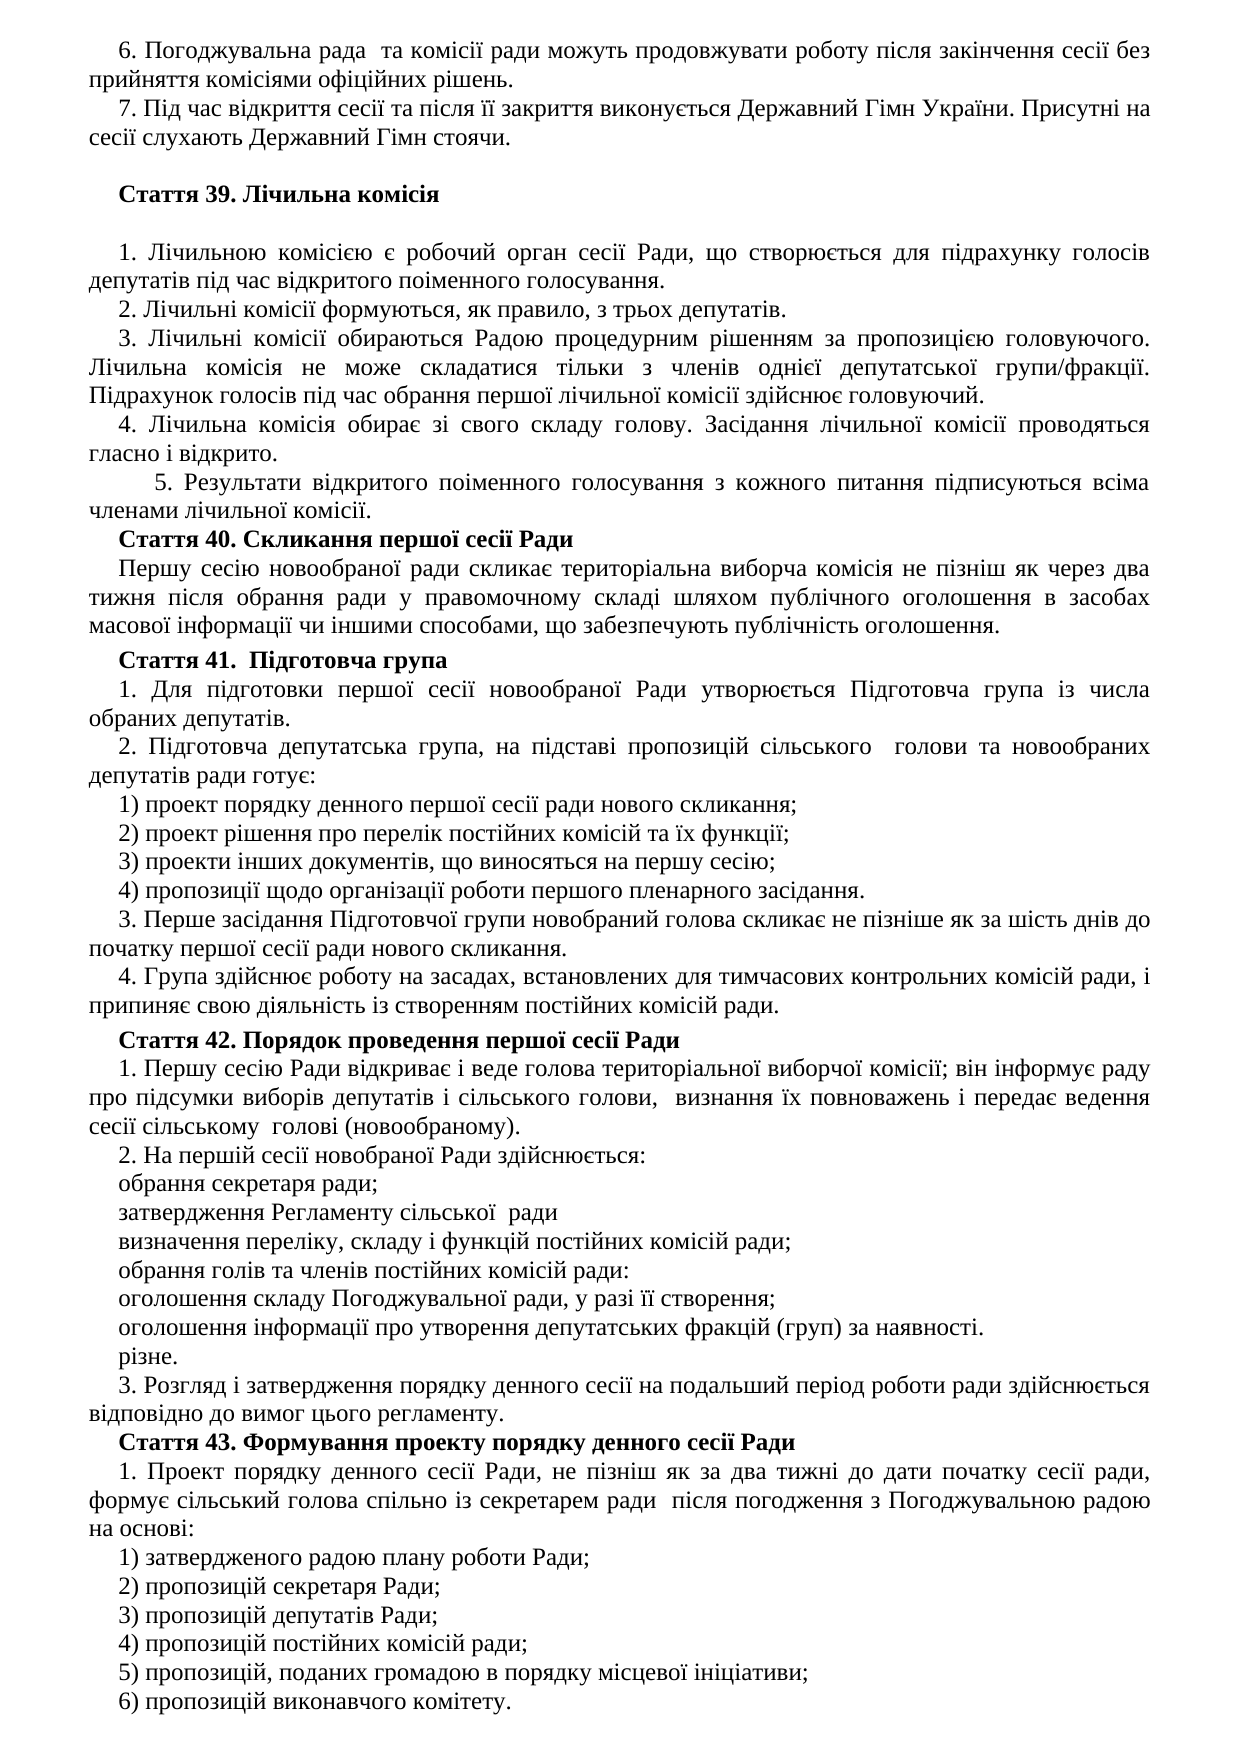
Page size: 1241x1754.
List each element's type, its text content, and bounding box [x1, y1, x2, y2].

text 7. Під час відкриття сесії та після її закриття виконується Державний Гімн України. Присутні на сесії слухають Державний Гімн стоячи. [89, 93, 1152, 150]
text 1. Для підготовки першої сесії новообраної Ради утворюється Підготовча група із числа обраних депутатів. [89, 674, 1152, 731]
text 6) пропозицій виконавчого комітету. [89, 1686, 1152, 1715]
text Першу сесію новообраної ради скликає територіальна виборча комісія не пізніш як через два тижня після обрання ради у правомочному складі шляхом публічного оголошення в засобах масової інформації чи іншими способами, що забезпечують публічність оголошення. [89, 553, 1152, 639]
text 2) проект рішення про перелік постійних комісій та їх функції; [89, 818, 1152, 846]
text затвердження Регламенту сільської ради [89, 1197, 1152, 1226]
text Стаття 40. Скликання першої сесії Ради [89, 524, 1152, 553]
text 1. Лічильною комісією є робочий орган сесії Ради, що створюється для підрахунку голосів депутатів під час відкритого поіменного голосування. [89, 237, 1152, 294]
text 6. Погоджувальна рада та комісії ради можуть продовжувати роботу після закінчення сесії без прийняття комісіями офіційних рішень. [89, 35, 1152, 93]
text 3) пропозицій депутатів Ради; [89, 1600, 1152, 1628]
text 5. Результати відкритого поіменного голосування з кожного питання підписуються всіма членами лічильної комісії. [89, 467, 1152, 524]
text 5) пропозицій, поданих громадою в порядку місцевої ініціативи; [89, 1657, 1152, 1686]
text обрання голів та членів постійних комісій ради: [89, 1255, 1152, 1283]
text 2. Підготовча депутатська група, на підставі пропозицій сільського голови та новообраних депутатів ради готує: [89, 731, 1152, 789]
text 2. Лічильні комісії формуються, як правило, з трьох депутатів. [89, 294, 1152, 323]
text 2) пропозицій секретаря Ради; [89, 1571, 1152, 1600]
text 1. Першу сесію Ради відкриває і веде голова територіальної виборчої комісії; він інформує раду про підсумки виборів депутатів і сільського голови, визнання їх повноважень і передає ведення сесії сільському голові (новообраному). [89, 1053, 1152, 1140]
text оголошення складу Погоджувальної ради, у разі її створення; [89, 1283, 1152, 1312]
text Стаття 41. Підготовча група [118, 645, 1152, 674]
text Стаття 43. Формування проекту порядку денного сесії Ради [89, 1427, 1152, 1456]
text 2. На першій сесії новобраної Ради здійснюється: [89, 1140, 1152, 1168]
text 3. Лічильні комісії обираються Радою процедурним рішенням за пропозицією головуючого. Лічильна комісія не може складатися тільки з членів однієї депутатської групи/фракції. Підрахунок голосів під час обрання першої лічильної комісії здійснює головуючий. [89, 323, 1152, 409]
text різне. [89, 1341, 1152, 1370]
text 1) проект порядку денного першої сесії ради нового скликання; [89, 789, 1152, 818]
text Стаття 39. Лічильна комісія [89, 179, 1152, 208]
text 4) пропозицій постійних комісій ради; [89, 1628, 1152, 1657]
text 3. Розгляд і затвердження порядку денного сесії на подальший період роботи ради здійснюється відповідно до вимог цього регламенту. [89, 1370, 1152, 1427]
text 4. Група здійснює роботу на засадах, встановлених для тимчасових контрольних комісій ради, і припиняє свою діяльність із створенням постійних комісій ради. [89, 961, 1152, 1019]
text оголошення інформації про утворення депутатських фракцій (груп) за наявності. [89, 1312, 1152, 1341]
text 3. Перше засідання Підготовчої групи новобраний голова скликає не пізніше як за шість днів до початку першої сесії ради нового скликання. [89, 904, 1152, 961]
text 3) проекти інших документів, що виносяться на першу сесію; [89, 846, 1152, 875]
text визначення переліку, складу і функцій постійних комісій ради; [89, 1226, 1152, 1255]
text обрання секретаря ради; [89, 1168, 1152, 1197]
text 4) пропозиції щодо організації роботи першого пленарного засідання. [89, 875, 1152, 904]
text Стаття 42. Порядок проведення першої сесії Ради [118, 1025, 1152, 1053]
text 4. Лічильна комісія обирає зі свого складу голову. Засідання лічильної комісії проводяться гласно і відкрито. [89, 409, 1152, 467]
text 1) затвердженого радою плану роботи Ради; [89, 1542, 1152, 1571]
text 1. Проект порядку денного сесії Ради, не пізніш як за два тижні до дати початку сесії ради, формує сільський голова спільно із секретарем ради після погодження з Погоджувальною радою на основі: [89, 1456, 1152, 1542]
